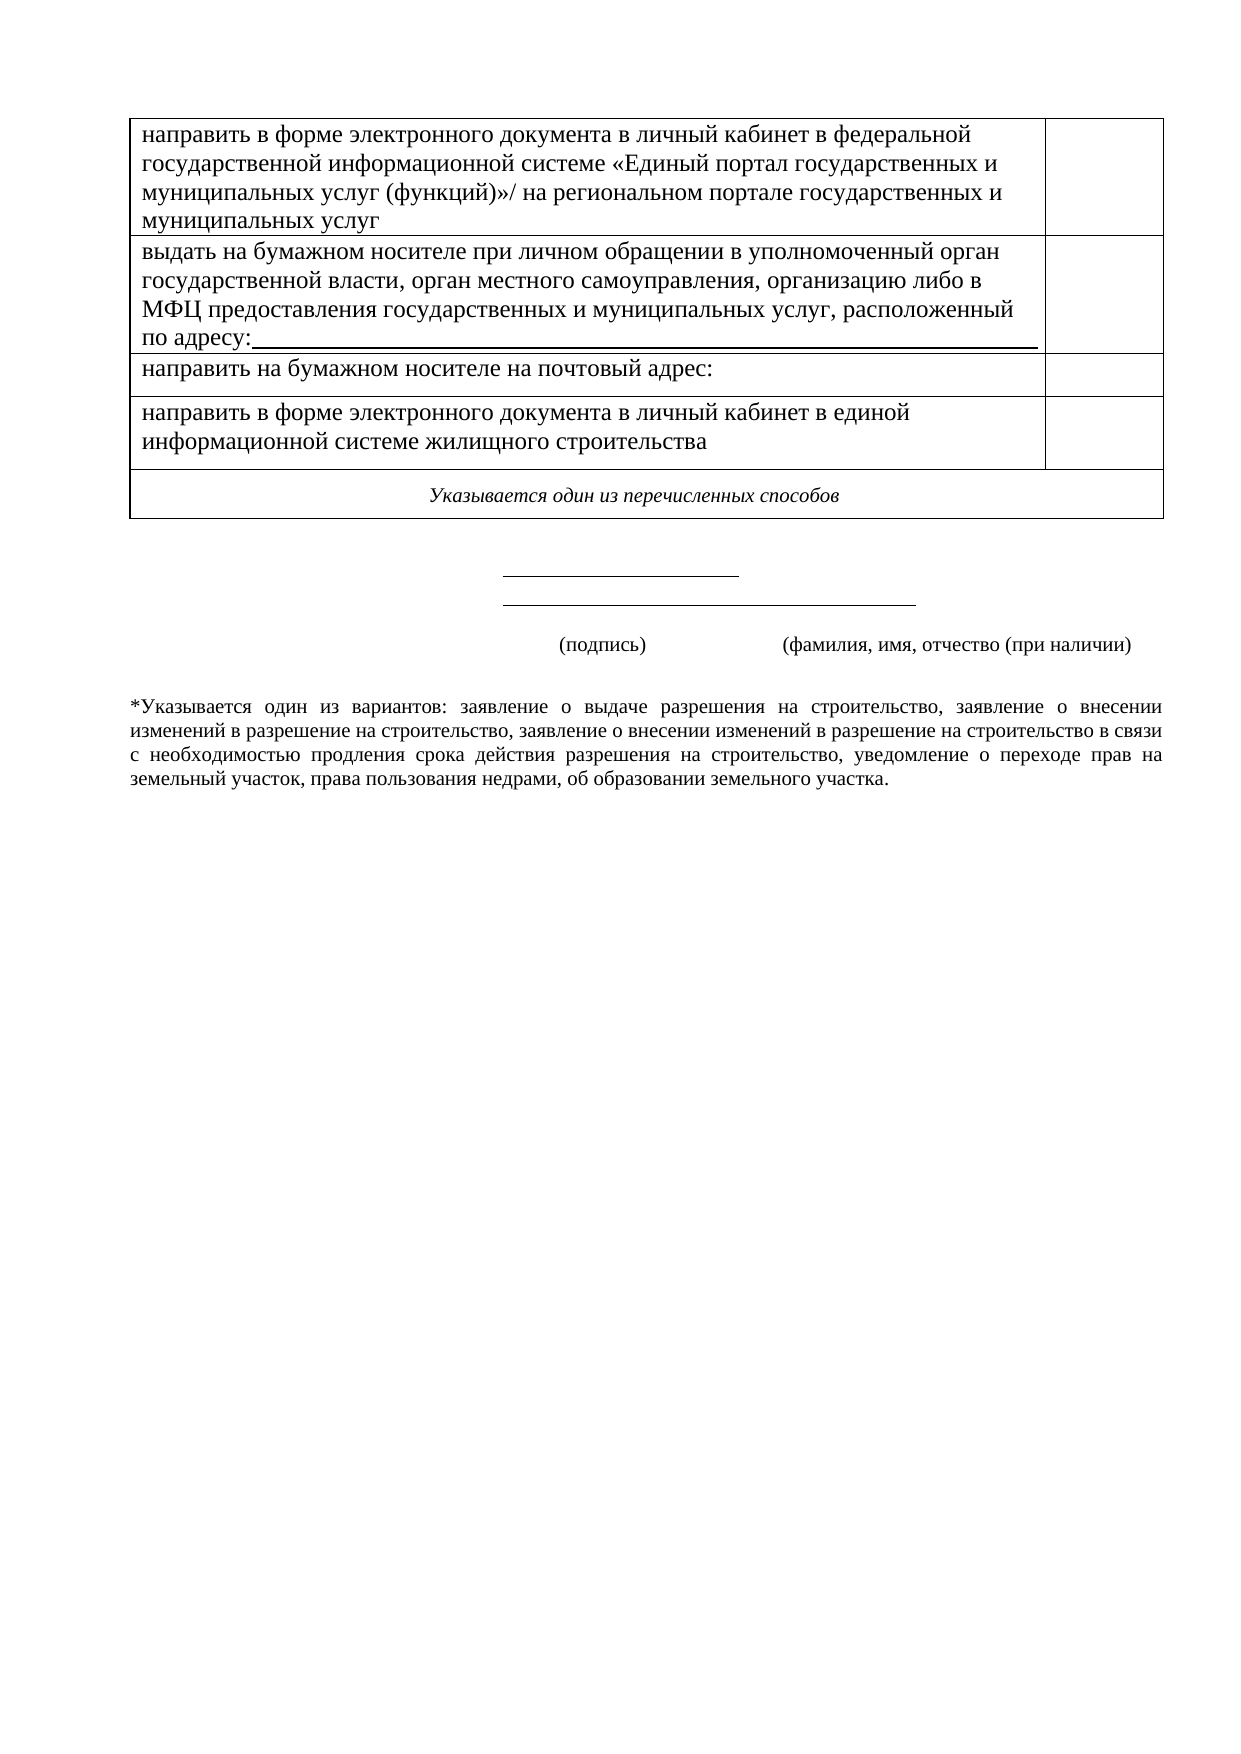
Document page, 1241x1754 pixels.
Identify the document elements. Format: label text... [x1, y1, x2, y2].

table_header [1046, 119, 1163, 235]
table_header направить в форме электронного документа в личный кабинет в федеральной государственной информационной системе «Единый портал государственных и муниципальных услуг (функций)»/ на региональном портале государственных и муниципальных услуг [131, 119, 1045, 235]
text (подпись) (фамилия, имя, отчество (при наличии) [559, 632, 1181, 656]
table_cell [1046, 236, 1163, 352]
table_cell направить в форме электронного документа в личный кабинет в единой информационной системе жилищного строительства [131, 397, 1045, 468]
table_cell Указывается один из перечисленных способов [131, 470, 1163, 517]
table_cell выдать на бумажном носителе при личном обращении в уполномоченный орган государственной власти, орган местного самоуправления, организацию либо в МФЦ предоставления государственных и муниципальных услуг, расположенный по адресу: [131, 236, 1045, 352]
text *Указывается один из вариантов: заявление о выдаче разрешения на строительство, заявление о внесении изменений в разрешение на строительство, заявление о внесении изменений в разрешение на строительство в связи с необходимостью продления срока действия разрешения на строительство, уведомление о переходе прав на земельный участок, права пользования недрами, об образовании земельного участка. [130, 694, 1163, 790]
table_cell направить на бумажном носителе на почтовый адрес: [131, 354, 1045, 396]
table_cell [1046, 397, 1163, 468]
table_cell [1046, 354, 1163, 396]
